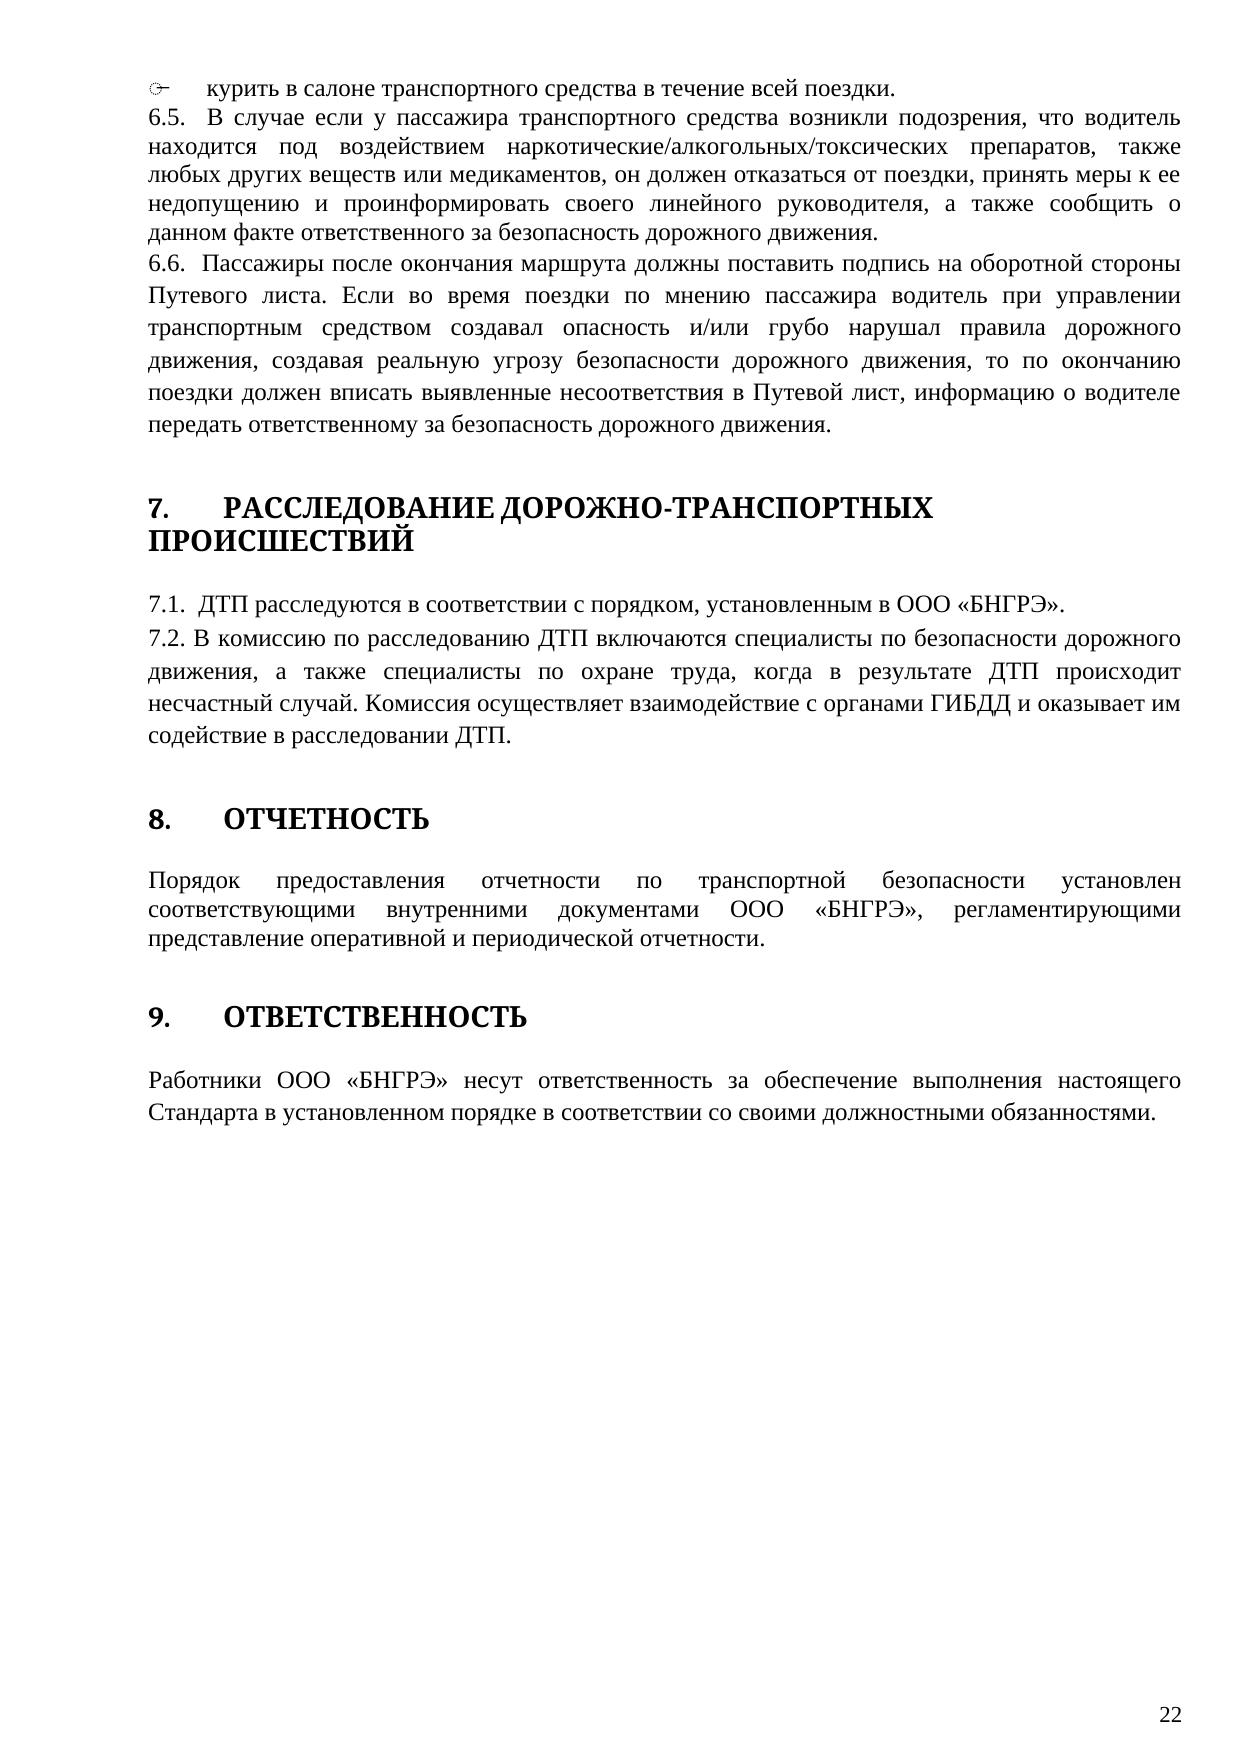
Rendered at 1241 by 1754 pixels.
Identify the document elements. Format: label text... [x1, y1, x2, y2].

subtitle РАССЛЕДОВАНИЕ ДОРОЖНО-ТРАНСПОРТНЫХ ПРОИСШЕСТВИЙ [148, 492, 1182, 559]
subtitle ОТВЕТСТВЕННОСТЬ [148, 1001, 1182, 1035]
text 6.5. В случае если у пассажира транспортного средства возникли подозрения, что водитель находится под воздействием наркотические/алкогольных/токсических препаратов, также любых других веществ или медикаментов, он должен отказаться от поездки, принять меры к ее недопущению и проинформировать своего линейного руководителя, а также сообщить о данном факте ответственного за безопасность дорожного движения. [148, 102, 1182, 246]
text 7.2. В комиссию по расследованию ДТП включаются специалисты по безопасности дорожного движения, а также специалисты по охране труда, когда в результате ДТП происходит несчастный случай. Комиссия осуществляет взаимодействие с органами ГИБДД и оказывает им содействие в расследовании ДТП. [148, 623, 1182, 749]
list курить в салоне транспортного средства в течение всей поездки. [148, 73, 1182, 102]
text 6.6. Пассажиры после окончания маршрута должны поставить подпись на оборотной стороны Путевого листа. Если во время поездки по мнению пассажира водитель при управлении транспортным средством создавал опасность и/или грубо нарушал правила дорожного движения, создавая реальную угрозу безопасности дорожного движения, то по окончанию поездки должен вписать выявленные несоответствия в Путевой лист, информацию о водителе передать ответственному за безопасность дорожного движения. [148, 248, 1182, 438]
text Работники ООО «БНГРЭ» несут ответственность за обеспечение выполнения настоящего Стандарта в установленном порядке в соответствии со своими должностными обязанностями. [148, 1065, 1182, 1126]
text 7.1. ДТП расследуются в соответствии с порядком, установленным в ООО «БНГРЭ». [148, 589, 1180, 618]
subtitle ОТЧЕТНОСТЬ [148, 803, 1182, 836]
text Порядок предоставления отчетности по транспортной безопасности установлен соответствующими внутренними документами ООО «БНГРЭ», регламентирующими представление оперативной и периодической отчетности. [148, 865, 1182, 951]
